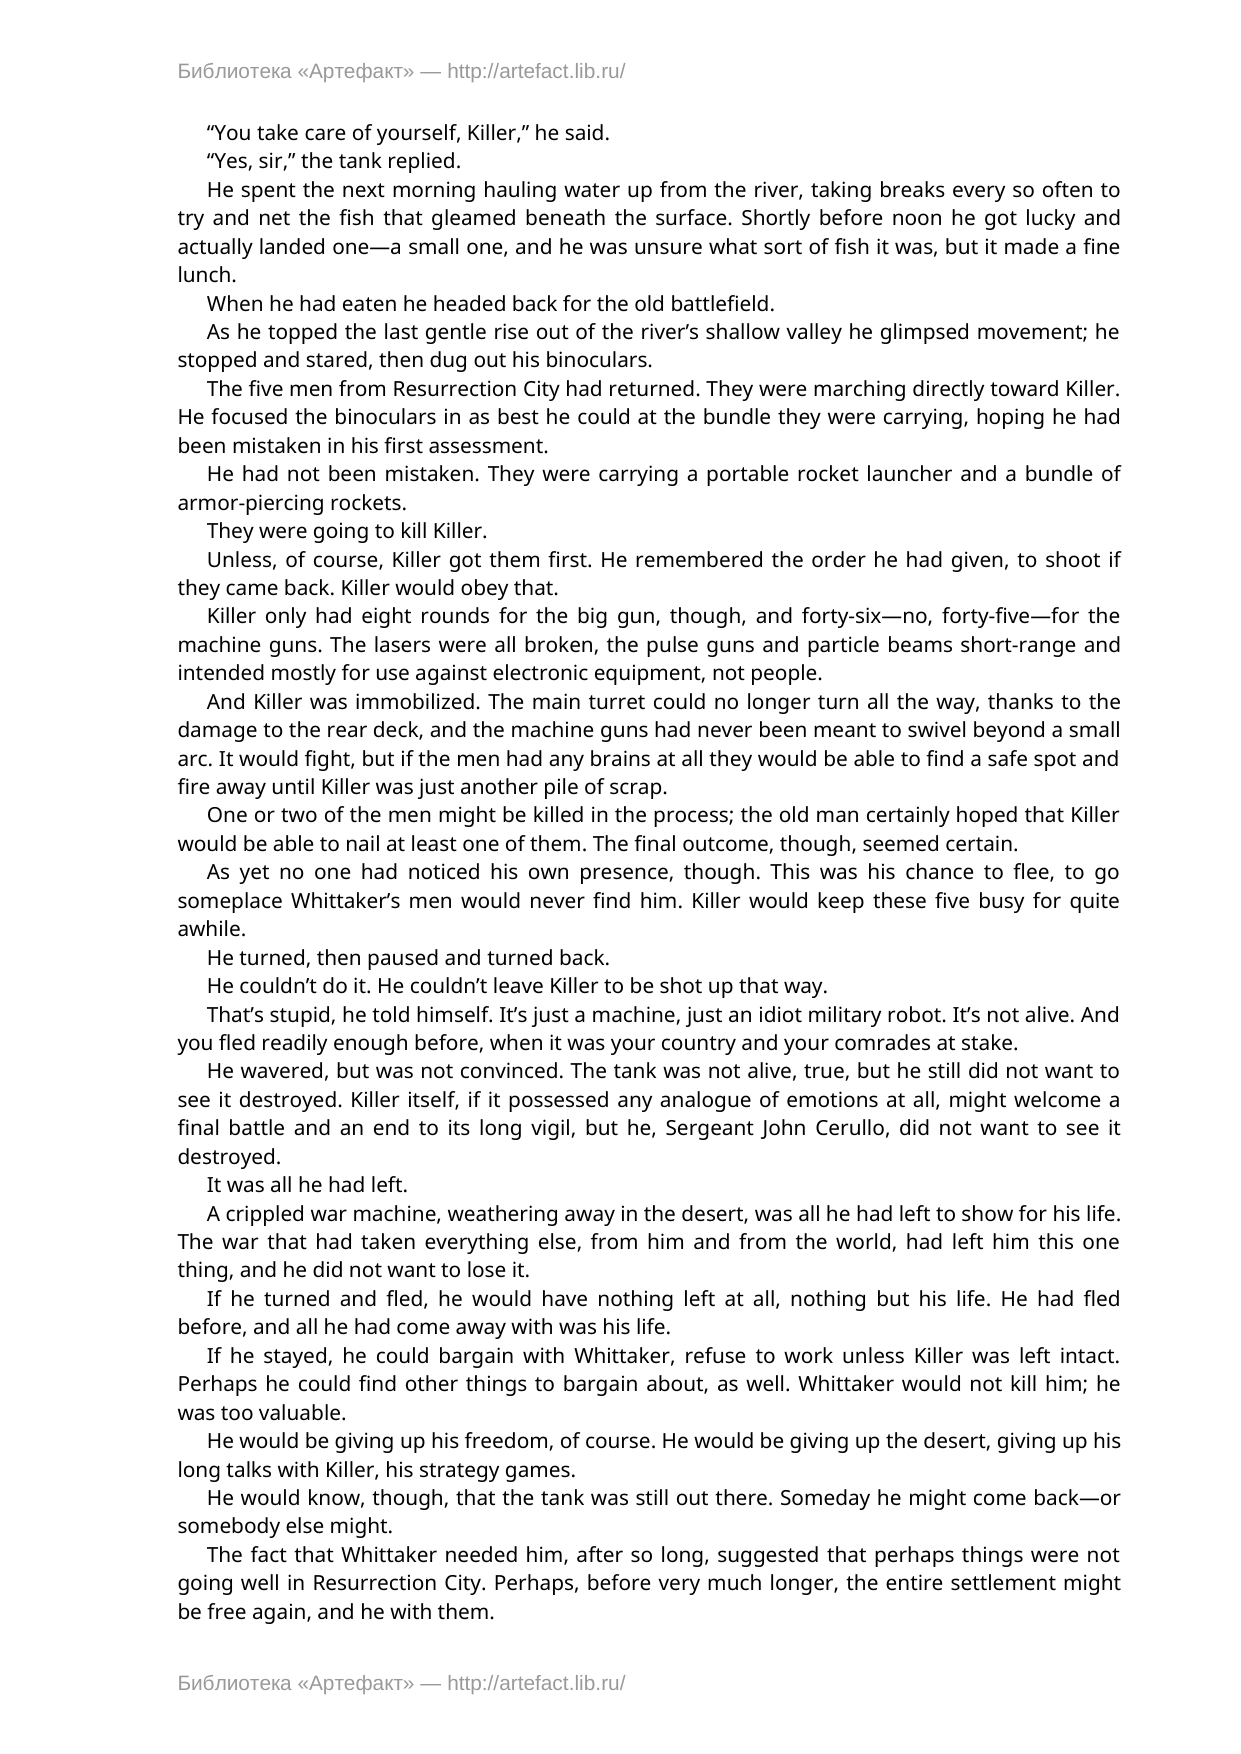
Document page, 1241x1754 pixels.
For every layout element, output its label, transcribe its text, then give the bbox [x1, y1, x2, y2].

text And Killer was immobilized. The main turret could no longer turn all the way, thanks to the damage to the rear deck, and the machine guns had never been meant to swivel beyond a small arc. It would fight, but if the men had any brains at all they would be able to find a safe spot and fire away until Killer was just another pile of scrap. [177, 687, 1122, 801]
text As he topped the last gentle rise out of the river’s shallow valley he glimpsed movement; he stopped and stared, then dug out his binoculars. [177, 317, 1122, 374]
text One or two of the men might be killed in the process; the old man certainly hoped that Killer would be able to nail at least one of them. The final outcome, though, seemed certain. [177, 801, 1122, 857]
text Unless, of course, Killer got them first. He remembered the order he had given, to shoot if they came back. Killer would obey that. [177, 545, 1122, 602]
text He had not been mistaken. They were carrying a portable rocket launcher and a bundle of armor-piercing rockets. [177, 459, 1122, 516]
text That’s stupid, he told himself. It’s just a machine, just an idiot military robot. It’s not alive. And you fled readily enough before, when it was your country and your comrades at stake. [177, 1000, 1122, 1057]
text As yet no one had noticed his own presence, though. This was his chance to flee, to go someplace Whittaker’s men would never find him. Killer would keep these five busy for quite awhile. [177, 857, 1122, 943]
text A crippled war machine, weathering away in the desert, was all he had left to show for his life. The war that had taken everything else, from him and from the world, had left him this one thing, and he did not want to lose it. [177, 1199, 1122, 1284]
text If he turned and fled, he would have nothing left at all, nothing but his life. He had fled before, and all he had come away with was his life. [177, 1284, 1122, 1341]
text “Yes, sir,” the tank replied. [177, 147, 1122, 175]
text “You take care of yourself, Killer,” he said. [177, 118, 1122, 147]
text He couldn’t do it. He couldn’t leave Killer to be shot up that way. [177, 971, 1122, 1000]
text If he stayed, he could bargain with Whittaker, refuse to work unless Killer was left intact. Perhaps he could find other things to bargain about, as well. Whittaker would not kill him; he was too valuable. [177, 1341, 1122, 1426]
text He wavered, but was not convinced. The tank was not alive, true, but he still did not want to see it destroyed. Killer itself, if it possessed any analogue of emotions at all, might welcome a final battle and an end to its long vigil, but he, Sergeant John Cerullo, did not want to see it destroyed. [177, 1057, 1122, 1170]
text They were going to kill Killer. [177, 516, 1122, 545]
text The five men from Resurrection City had returned. They were marching directly toward Killer. He focused the binoculars in as best he could at the bundle they were carrying, hoping he had been mistaken in his first assessment. [177, 374, 1122, 459]
text The fact that Whittaker needed him, after so long, suggested that perhaps things were not going well in Resurrection City. Perhaps, before very much longer, the entire settlement might be free again, and he with them. [177, 1540, 1122, 1625]
text Killer only had eight rounds for the big gun, though, and forty-six—no, forty-five—for the machine guns. The lasers were all broken, the pulse guns and particle beams short-range and intended mostly for use against electronic equipment, not people. [177, 602, 1122, 687]
text He would know, though, that the tank was still out there. Someday he might come back—or somebody else might. [177, 1483, 1122, 1540]
text He spent the next morning hauling water up from the river, taking breaks every so often to try and net the fish that gleamed beneath the surface. Shortly before noon he got lucky and actually landed one—a small one, and he was unsure what sort of fish it was, but it made a fine lunch. [177, 175, 1122, 289]
text It was all he had left. [177, 1170, 1122, 1199]
text He turned, then paused and turned back. [177, 943, 1122, 971]
text He would be giving up his freedom, of course. He would be giving up the desert, giving up his long talks with Killer, his strategy games. [177, 1426, 1122, 1483]
text When he had eaten he headed back for the old battlefield. [177, 289, 1122, 317]
